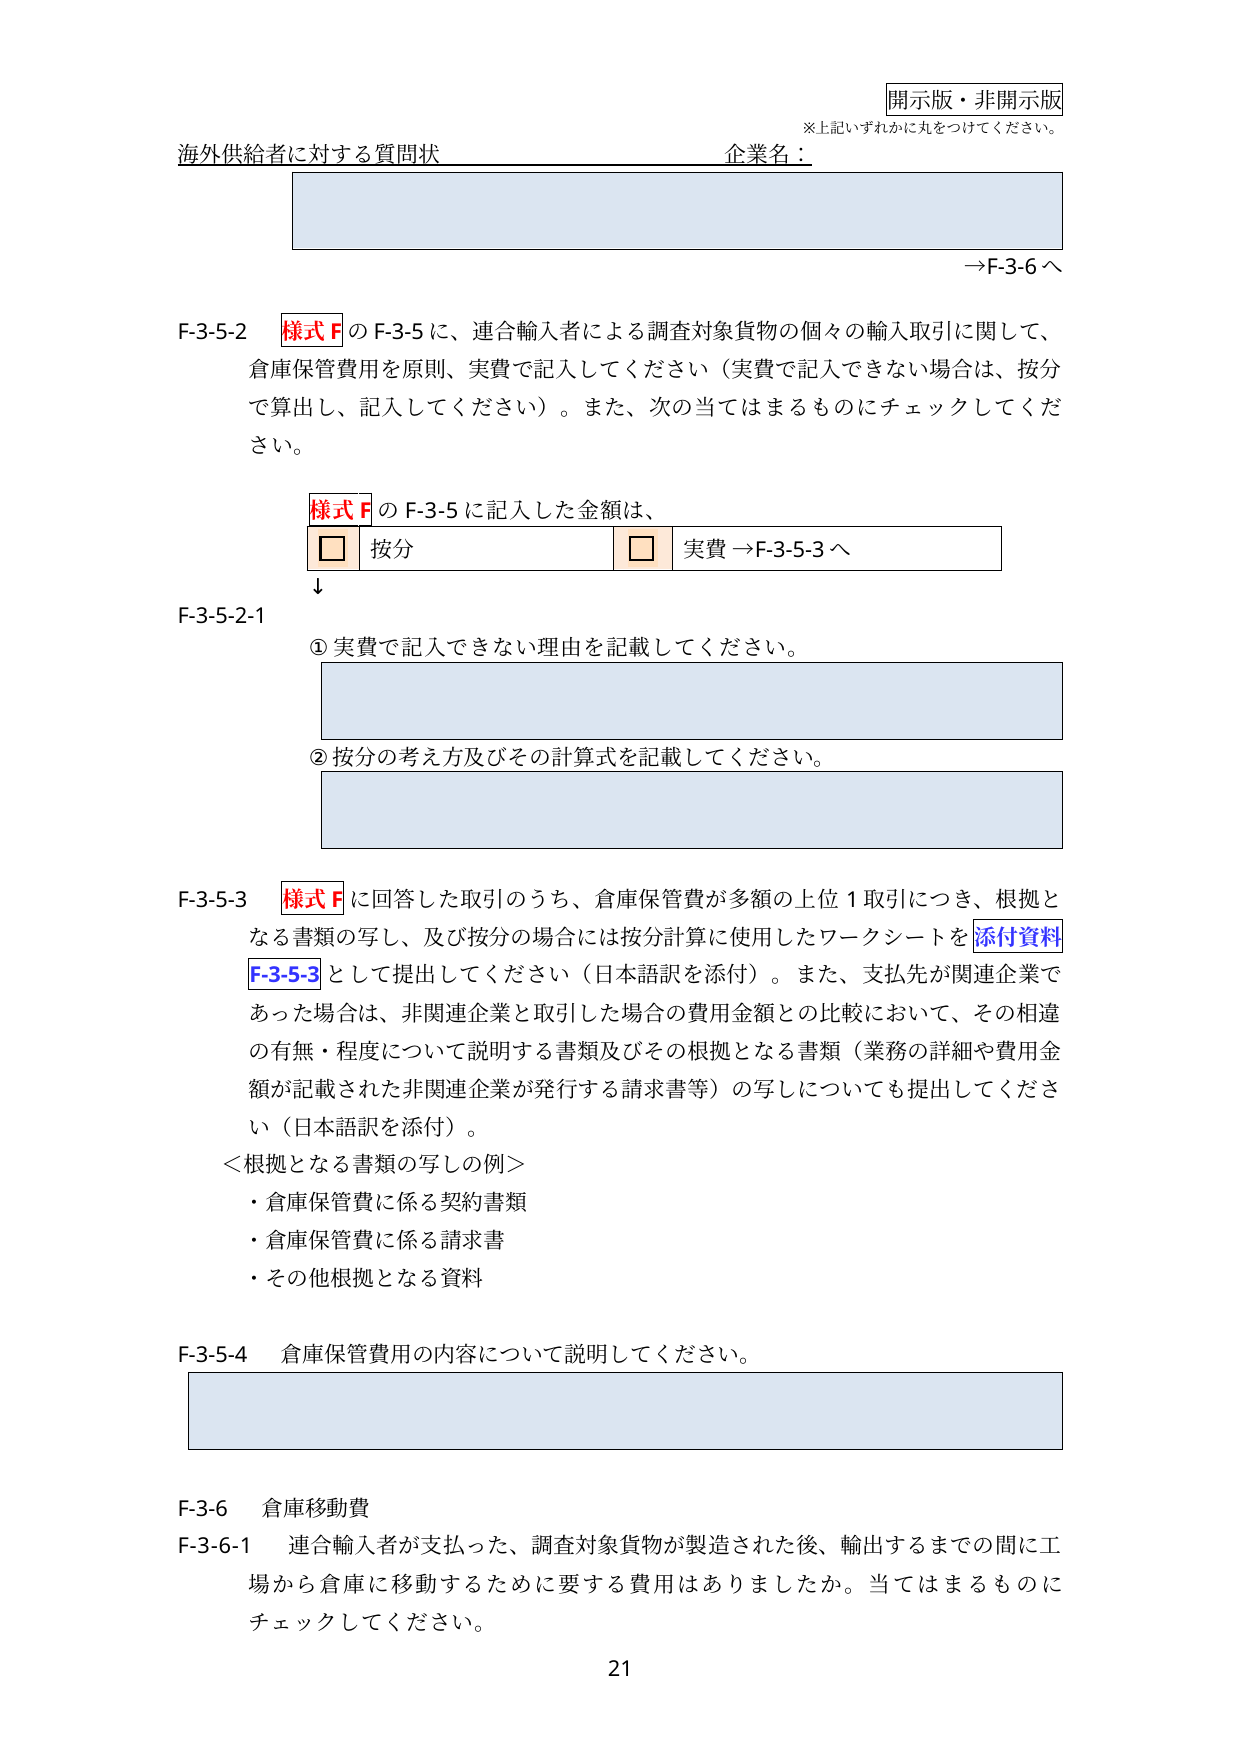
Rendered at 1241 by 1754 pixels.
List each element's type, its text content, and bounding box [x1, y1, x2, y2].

text ②按分の考え方及びその計算式を記載してください。 [308, 740, 1063, 771]
text →F-3-6へ [308, 250, 1063, 281]
table_header [322, 663, 1062, 739]
text ・その他根拠となる資料 [243, 1258, 1063, 1296]
subtitle 様式Fに回答した取引のうち、倉庫保管費が多額の上位1取引につき、根拠となる書類の写し、及び按分の場合には按分計算に使用したワークシートを添付資料F-3-5-3として提出してください（日本語訳を添付）。また、支払先が関連企業であった場合は、非関連企業と取引した場合の費用金額との比較において、その相違の有無・程度について説明する書類及びその根拠となる書類（業務の詳細や費用金額が記載された非関連企業が発行する請求書等）の写しについても提出してください（日本語訳を添付）。 [177, 879, 1063, 1144]
text ＜根拠となる書類の写しの例＞ [221, 1144, 1063, 1182]
subtitle 連合輸入者が支払った、調査対象貨物が製造された後、輸出するまでの間に工場から倉庫に移動するために要する費用はありましたか。当てはまるものにチェックしてください。 [177, 1526, 1063, 1639]
subtitle 倉庫保管費用の内容について説明してください。 [177, 1334, 1063, 1372]
table_header [614, 527, 672, 569]
table_header 按分 [360, 527, 613, 569]
table_header [293, 173, 1062, 248]
table_header [308, 527, 359, 569]
text ↓ [308, 571, 1063, 600]
text ①実費で記入できない理由を記載してください。 [308, 630, 1063, 662]
text ・倉庫保管費に係る請求書 [243, 1220, 1063, 1258]
table_header [189, 1373, 1062, 1449]
subtitle 様式FのF-3-5に、連合輸入者による調査対象貨物の個々の輸入取引に関して、倉庫保管費用を原則、実費で記入してください（実費で記入できない場合は、按分で算出し、記入してください）。また、次の当てはまるものにチェックしてください。 [177, 311, 1063, 463]
text ・倉庫保管費に係る契約書類 [243, 1182, 1063, 1220]
text 様式FのF-3-5に記入した金額は、 [310, 494, 371, 525]
subtitle 倉庫移動費 [177, 1488, 1063, 1526]
table_header 実費 →F-3-5-3へ [673, 527, 1001, 569]
table_header [322, 772, 1062, 848]
text 様式FのF-3-5に記入した金額は、 [372, 492, 1063, 526]
